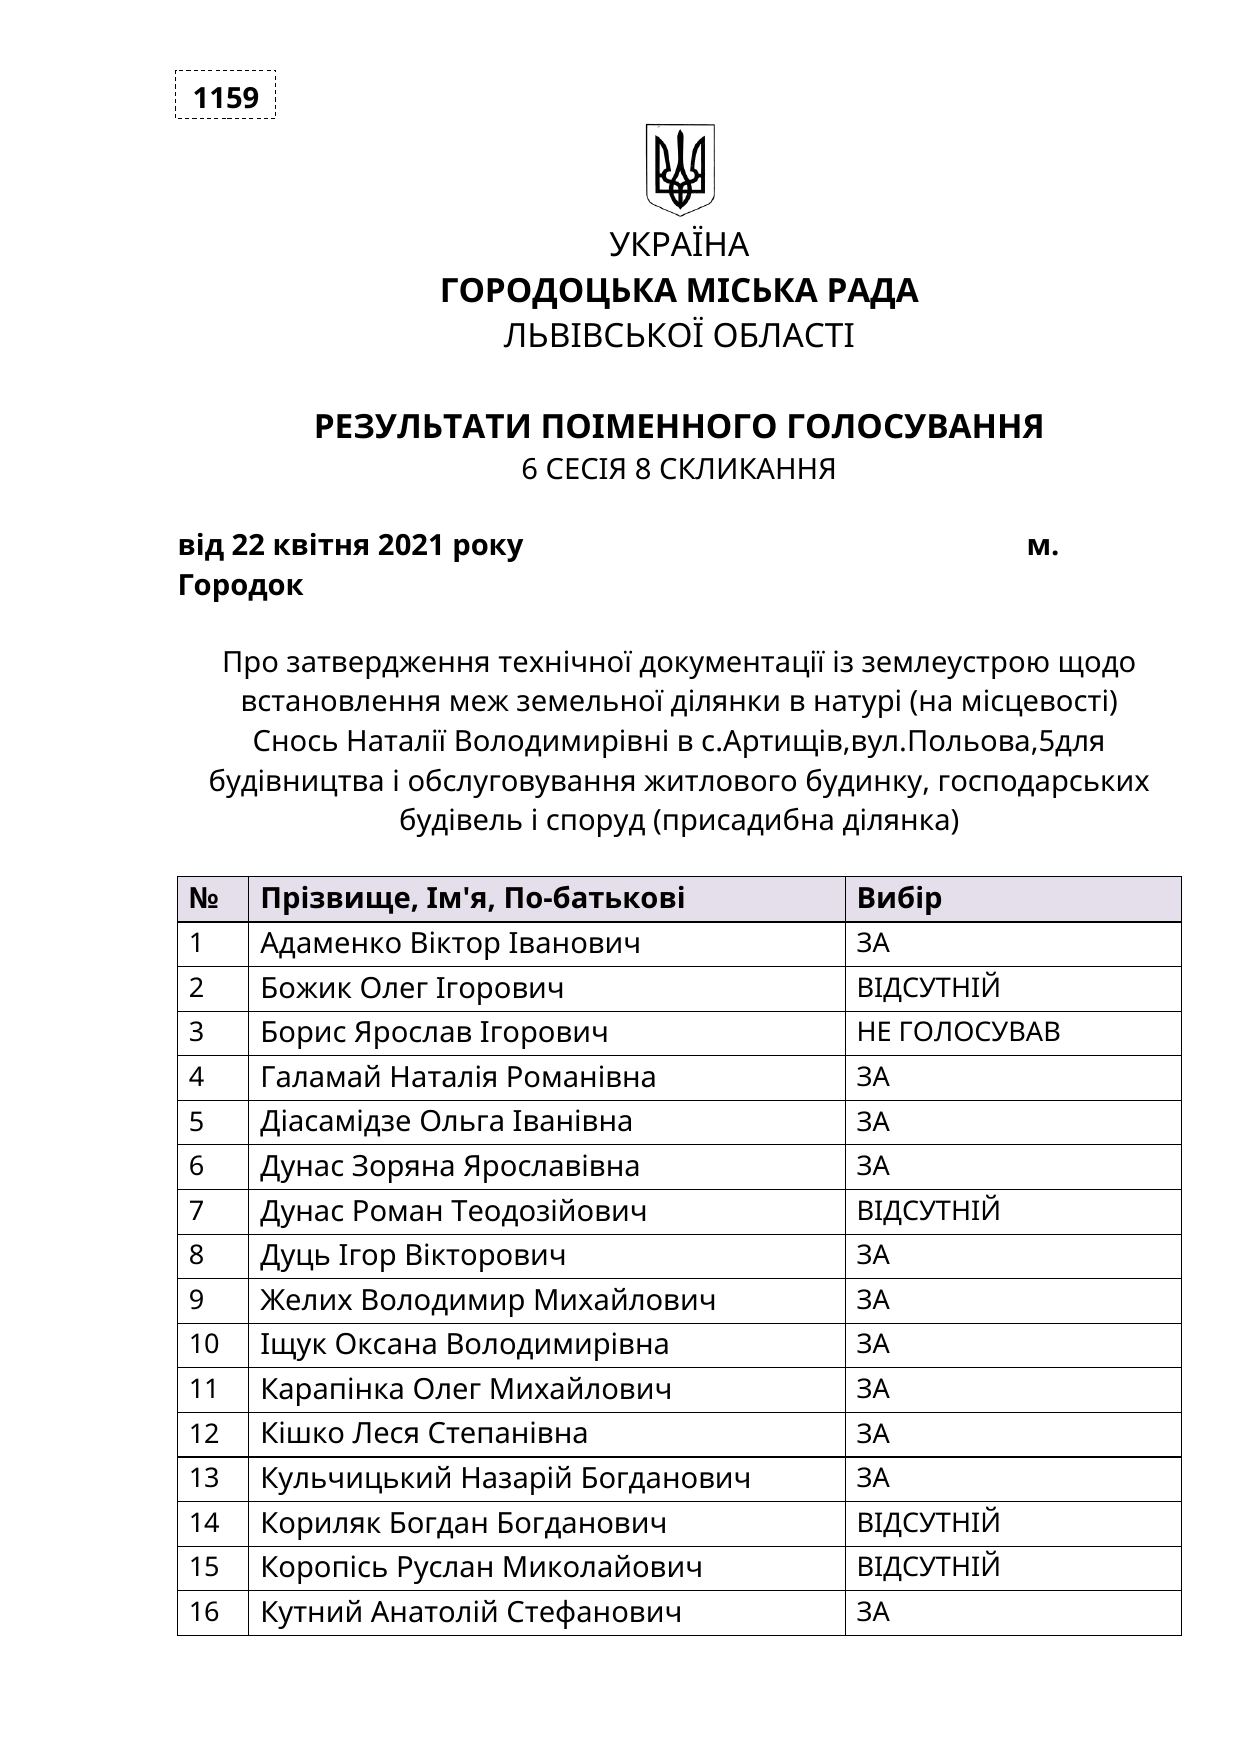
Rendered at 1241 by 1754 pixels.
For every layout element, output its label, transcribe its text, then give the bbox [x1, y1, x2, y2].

table_cell Галамай Наталія Романівна [249, 1056, 845, 1100]
table_cell 15 [178, 1547, 248, 1590]
picture [633, 118, 726, 221]
table_cell 11 [178, 1368, 248, 1412]
text 6 СЕСІЯ 8 СКЛИКАННЯ [177, 448, 1181, 488]
text від 22 квітня 2021 року м. Городок [177, 525, 1181, 604]
text Снось Наталії Володимирівні в с.Артищів,вул.Польова,5для будівництва і обслуговування житлового будинку, господарських будівель і споруд (присадибна ділянка) [177, 720, 1181, 839]
table_cell 3 [178, 1012, 248, 1055]
table_cell ЗА [846, 1324, 1181, 1367]
table_cell ЗА [846, 1591, 1181, 1635]
text Про затвердження технічної документації із землеустрою щодо встановлення меж земельної ділянки в натурі (на місцевості) [177, 641, 1181, 720]
table_cell Кутний Анатолій Стефанович [249, 1591, 845, 1635]
table_cell 6 [178, 1145, 248, 1189]
table_cell Коропісь Руслан Миколайович [249, 1547, 845, 1590]
table_cell ЗА [846, 1413, 1181, 1456]
table_cell ВІДСУТНІЙ [846, 1547, 1181, 1590]
text ГОРОДОЦЬКА МІСЬКА РАДА [177, 266, 1181, 312]
table_cell Діасамідзе Ольга Іванівна [249, 1101, 845, 1144]
table_cell Дуць Ігор Вікторович [249, 1235, 845, 1278]
text РЕЗУЛЬТАТИ ПОІМЕННОГО ГОЛОСУВАННЯ [177, 403, 1181, 448]
table_cell Кориляк Богдан Богданович [249, 1502, 845, 1546]
table_header Вибір [846, 877, 1181, 921]
table_header Прізвище, Ім'я, По-батькові [249, 877, 845, 921]
table_cell Дунас Роман Теодозійович [249, 1190, 845, 1233]
table_cell 1 [178, 923, 248, 966]
table_cell ВІДСУТНІЙ [846, 967, 1181, 1011]
table_cell 13 [178, 1458, 248, 1501]
table_cell ЗА [846, 1056, 1181, 1100]
table_cell Кішко Леся Степанівна [249, 1413, 845, 1456]
table_cell ЗА [846, 1101, 1181, 1144]
text ЛЬВІВСЬКОЇ ОБЛАСТІ [177, 312, 1181, 357]
table_cell ЗА [846, 923, 1181, 966]
table_cell Адаменко Віктор Іванович [249, 923, 845, 966]
table_cell 9 [178, 1279, 248, 1323]
table_cell 14 [178, 1502, 248, 1546]
table_cell 4 [178, 1056, 248, 1100]
table_cell ЗА [846, 1235, 1181, 1278]
table_cell 8 [178, 1235, 248, 1278]
table_cell ЗА [846, 1279, 1181, 1323]
table_cell 2 [178, 967, 248, 1011]
table_cell Іщук Оксана Володимирівна [249, 1324, 845, 1367]
table_cell ЗА [846, 1458, 1181, 1501]
text УКРАЇНА [177, 221, 1181, 266]
table_cell Дунас Зоряна Ярославівна [249, 1145, 845, 1189]
table_cell ВІДСУТНІЙ [846, 1502, 1181, 1546]
table_cell 7 [178, 1190, 248, 1233]
table_cell 5 [178, 1101, 248, 1144]
table_cell 16 [178, 1591, 248, 1635]
table_cell ЗА [846, 1368, 1181, 1412]
table_cell Божик Олег Ігорович [249, 967, 845, 1011]
table_cell ЗА [846, 1145, 1181, 1189]
table_cell Желих Володимир Михайлович [249, 1279, 845, 1323]
table_cell НЕ ГОЛОСУВАВ [846, 1012, 1181, 1055]
table_cell 12 [178, 1413, 248, 1456]
table_cell Борис Ярослав Ігорович [249, 1012, 845, 1055]
table_header № [178, 877, 248, 921]
table_cell Кульчицький Назарій Богданович [249, 1458, 845, 1501]
table_cell Карапінка Олег Михайлович [249, 1368, 845, 1412]
table_cell ВІДСУТНІЙ [846, 1190, 1181, 1233]
table_cell 10 [178, 1324, 248, 1367]
